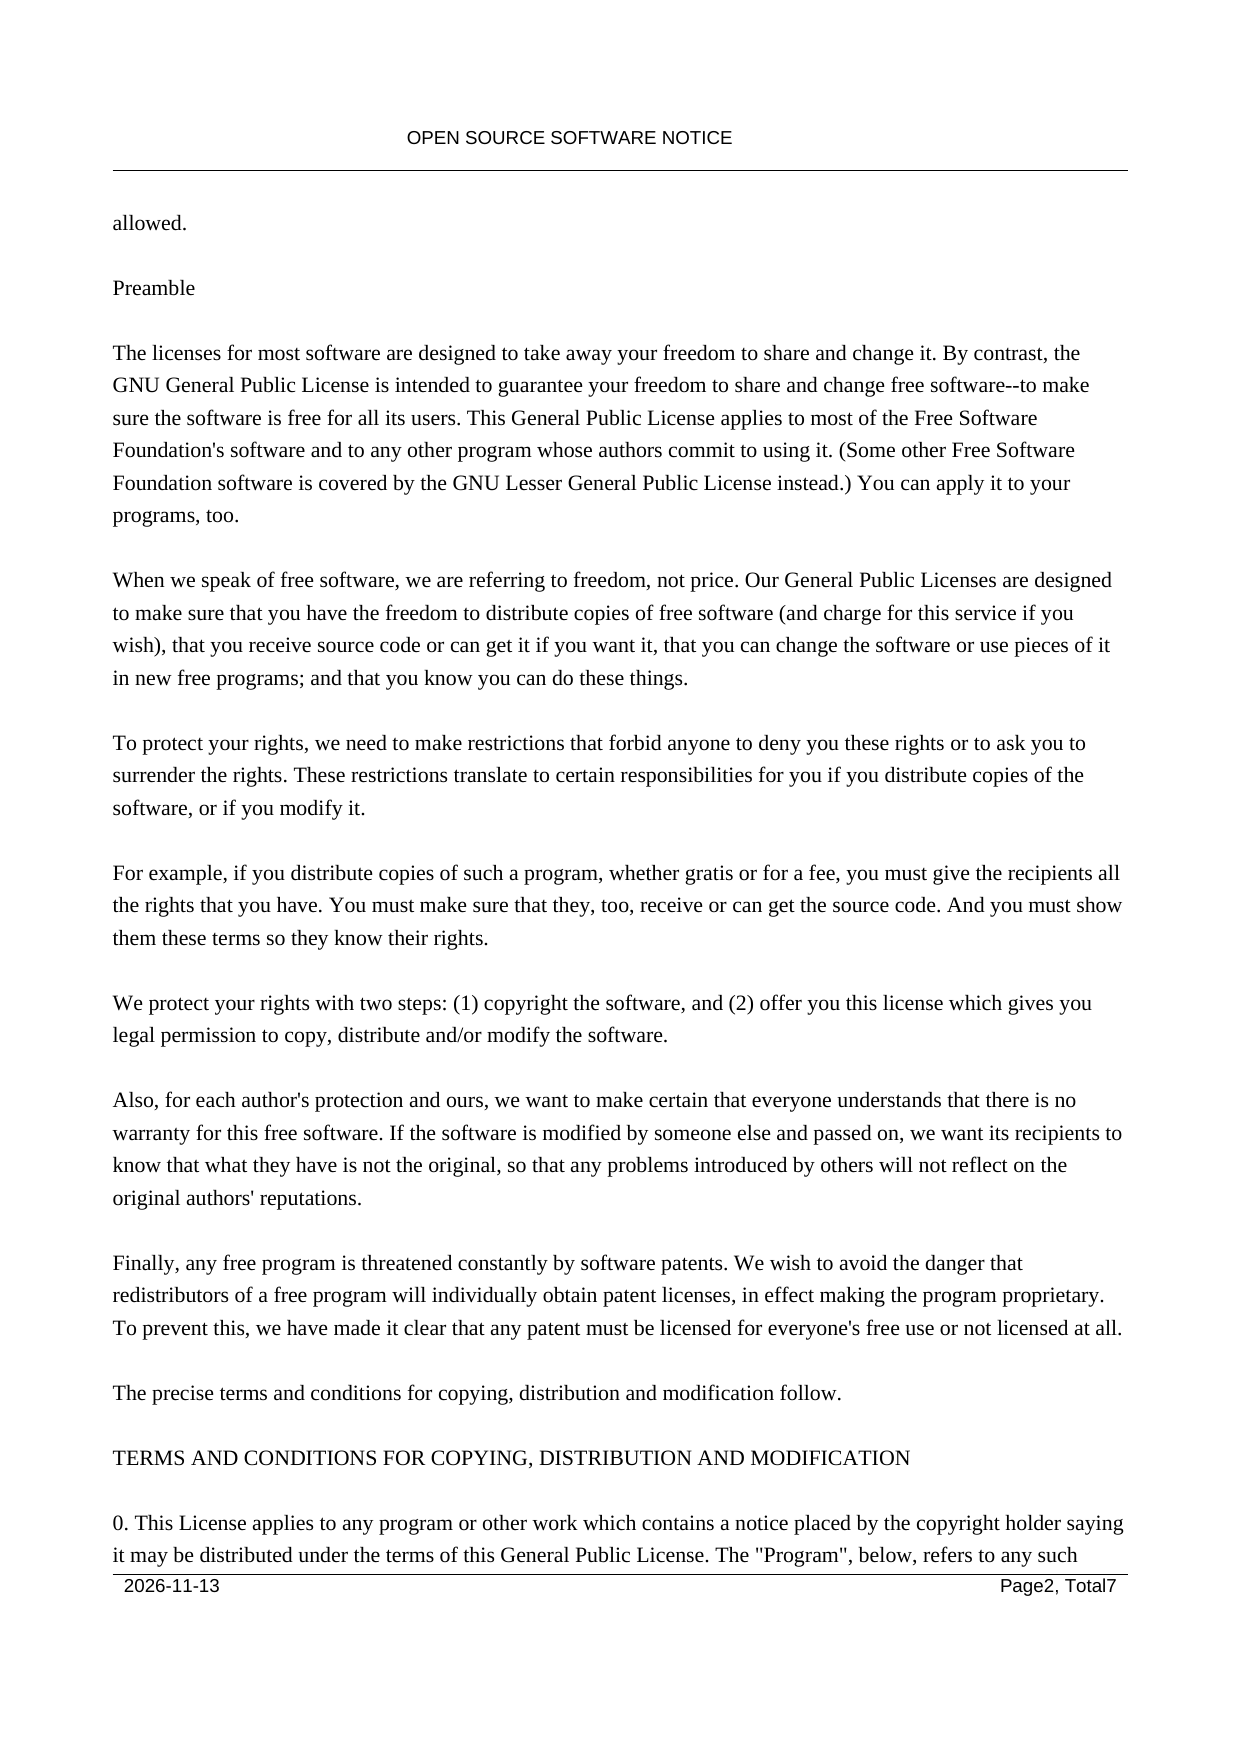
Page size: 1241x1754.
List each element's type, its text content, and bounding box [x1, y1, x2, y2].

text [112, 206, 1128, 239]
text Finally, any free program is threatened constantly by software patents. We wish to avoid the danger that redistributors of a free program will individually obtain patent licenses, in effect making the program proprietary. To prevent this, we have made it clear that any patent must be licensed for everyone's free use or not licensed at all. [112, 1246, 1128, 1344]
text The licenses for most software are designed to take away your freedom to share and change it. By contrast, the GNU General Public License is intended to guarantee your freedom to share and change free software--to make sure the software is free for all its users. This General Public License applies to most of the Free Software Foundation's software and to any other program whose authors commit to using it. (Some other Free Software Foundation software is covered by the GNU Lesser General Public License instead.) You can apply it to your programs, too. [112, 336, 1128, 531]
text TERMS AND CONDITIONS FOR COPYING, DISTRIBUTION AND MODIFICATION [112, 1441, 1128, 1474]
text Preamble [112, 271, 1128, 304]
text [112, 1506, 1128, 1571]
text To protect your rights, we need to make restrictions that forbid anyone to deny you these rights or to ask you to surrender the rights. These restrictions translate to certain responsibilities for you if you distribute copies of the software, or if you modify it. [112, 726, 1128, 824]
text We protect your rights with two steps: (1) copyright the software, and (2) offer you this license which gives you legal permission to copy, distribute and/or modify the software. [112, 986, 1128, 1051]
text When we speak of free software, we are referring to freedom, not price. Our General Public Licenses are designed to make sure that you have the freedom to distribute copies of free software (and charge for this service if you wish), that you receive source code or can get it if you want it, that you can change the software or use pieces of it in new free programs; and that you know you can do these things. [112, 564, 1128, 694]
text The precise terms and conditions for copying, distribution and modification follow. [112, 1376, 1128, 1409]
text Also, for each author's protection and ours, we want to make certain that everyone understands that there is no warranty for this free software. If the software is modified by someone else and passed on, we want its recipients to know that what they have is not the original, so that any problems introduced by others will not reflect on the original authors' reputations. [112, 1084, 1128, 1214]
text For example, if you distribute copies of such a program, whether gratis or for a fee, you must give the recipients all the rights that you have. You must make sure that they, too, receive or can get the source code. And you must show them these terms so they know their rights. [112, 856, 1128, 954]
